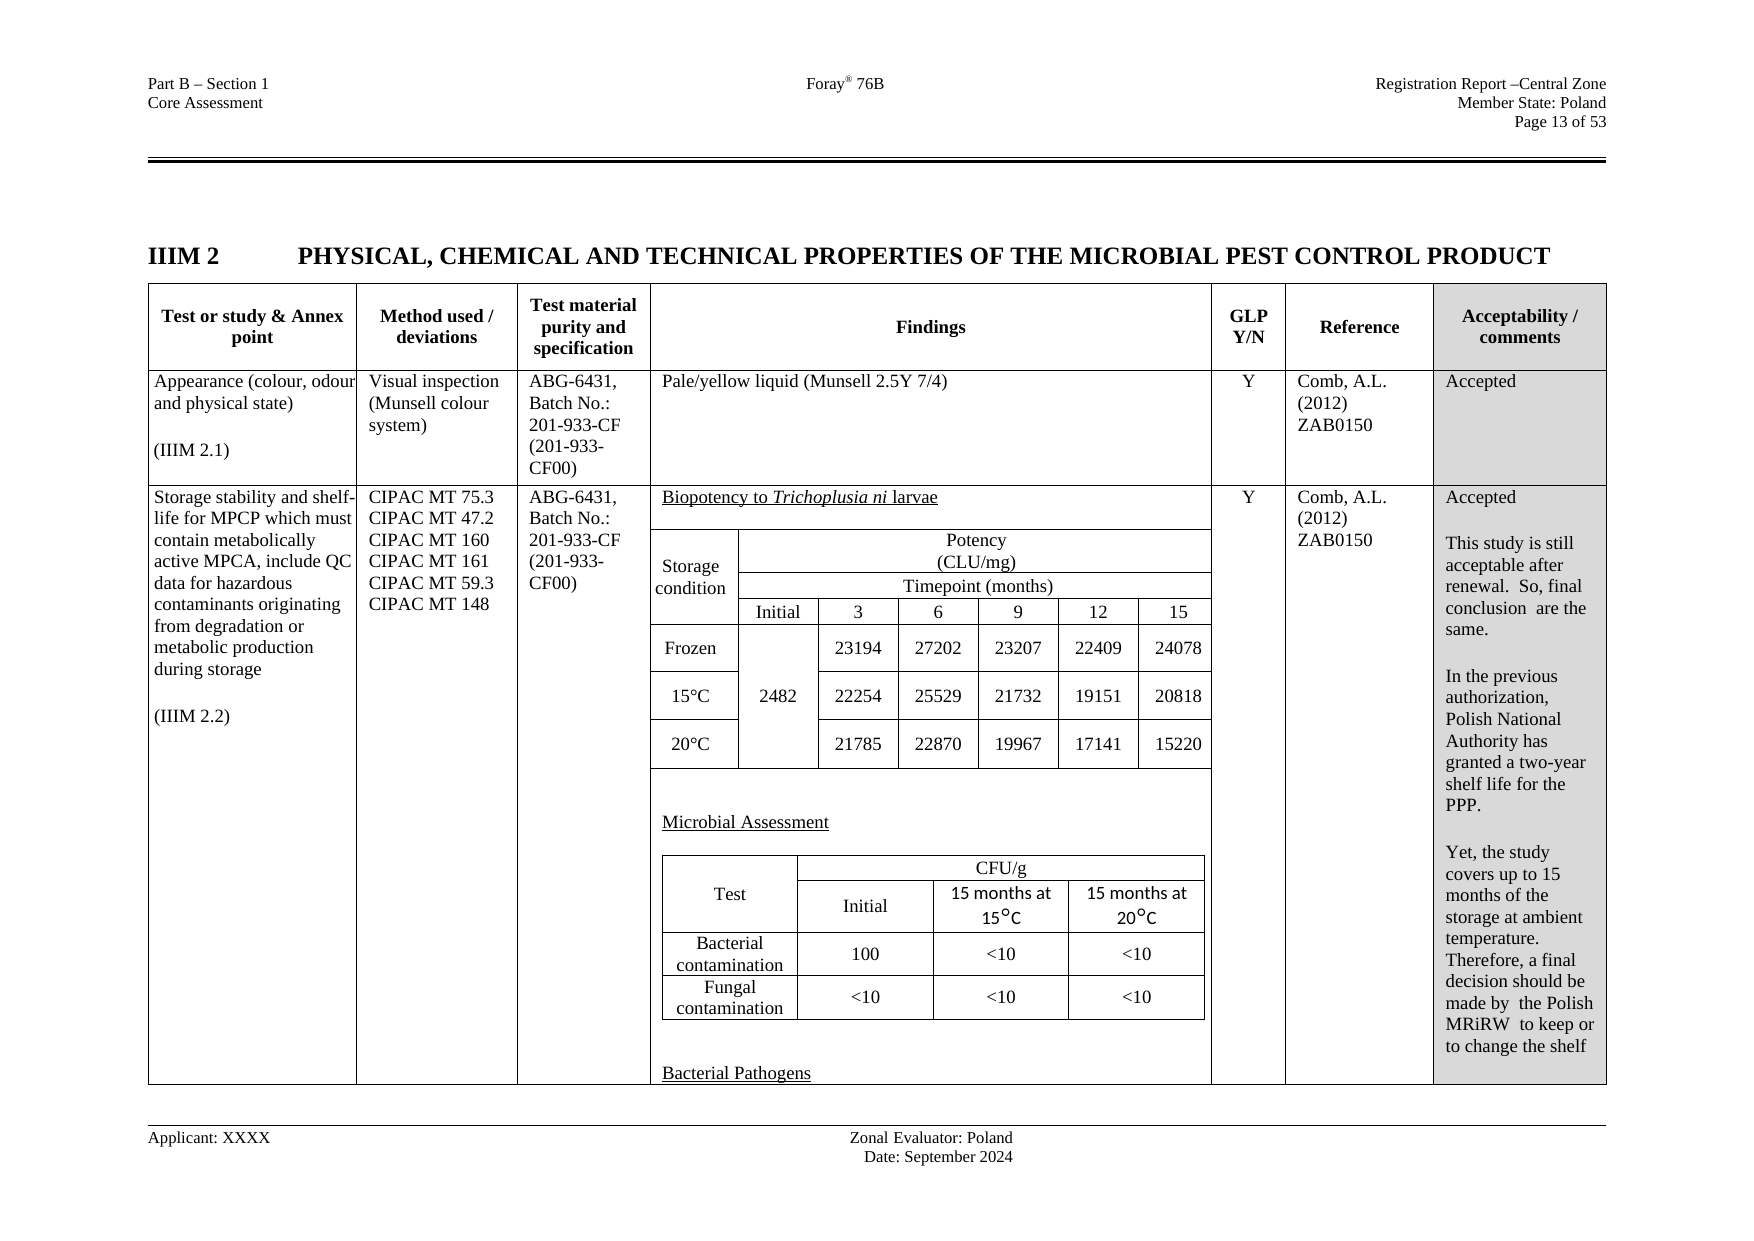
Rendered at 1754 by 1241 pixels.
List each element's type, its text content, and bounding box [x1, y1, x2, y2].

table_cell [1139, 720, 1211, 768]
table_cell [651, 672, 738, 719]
table_cell Appearance (colour, odour and physical state) (IIIM 2.1) [149, 371, 356, 485]
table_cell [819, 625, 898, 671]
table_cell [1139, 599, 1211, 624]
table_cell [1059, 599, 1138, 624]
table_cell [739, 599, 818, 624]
table_cell Y [1212, 486, 1285, 1084]
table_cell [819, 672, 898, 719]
table_cell Comb, A.L. (2012) ZAB0150 [1286, 371, 1433, 485]
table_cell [518, 486, 650, 1084]
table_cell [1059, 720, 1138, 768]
table_cell Y [1212, 371, 1285, 485]
table_cell ABG-6431, Batch No.: 201-933-CF (201-933-CF00) [518, 371, 650, 485]
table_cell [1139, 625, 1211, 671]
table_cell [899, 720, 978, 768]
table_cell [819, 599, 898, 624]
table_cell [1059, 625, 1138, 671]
table_header Acceptability / comments [1434, 284, 1606, 370]
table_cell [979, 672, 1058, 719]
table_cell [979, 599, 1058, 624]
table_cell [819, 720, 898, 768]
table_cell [651, 769, 1211, 1084]
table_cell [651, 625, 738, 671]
table_cell Comb, A.L. (2012) ZAB0150 [1286, 486, 1433, 1084]
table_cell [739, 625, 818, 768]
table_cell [1434, 486, 1606, 1084]
text IIIM 2 PHYSICAL, CHEMICAL AND TECHNICAL PROPERTIES OF THE MICROBIAL PEST CONTROL PRODUCT [148, 241, 1606, 270]
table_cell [149, 486, 356, 1084]
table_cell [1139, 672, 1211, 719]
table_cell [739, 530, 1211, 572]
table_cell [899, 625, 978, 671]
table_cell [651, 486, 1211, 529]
table_cell Pale/yellow liquid (Munsell 2.5Y 7/4) [651, 371, 1211, 485]
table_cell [357, 486, 517, 1084]
table_header GLP Y/N [1212, 284, 1285, 370]
table_header Test or study & Annex point [149, 284, 356, 370]
table_cell Visual inspection (Munsell colour system) [357, 371, 517, 485]
table_header Method used / deviations [357, 284, 517, 370]
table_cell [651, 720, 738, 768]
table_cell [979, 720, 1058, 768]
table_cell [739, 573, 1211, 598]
table_cell Accepted [1434, 371, 1606, 485]
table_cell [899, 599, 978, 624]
table_header Test material purity and specification [518, 284, 650, 370]
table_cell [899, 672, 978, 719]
table_header Reference [1286, 284, 1433, 370]
table_header Findings [651, 284, 1211, 370]
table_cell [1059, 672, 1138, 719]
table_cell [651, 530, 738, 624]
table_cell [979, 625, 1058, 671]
